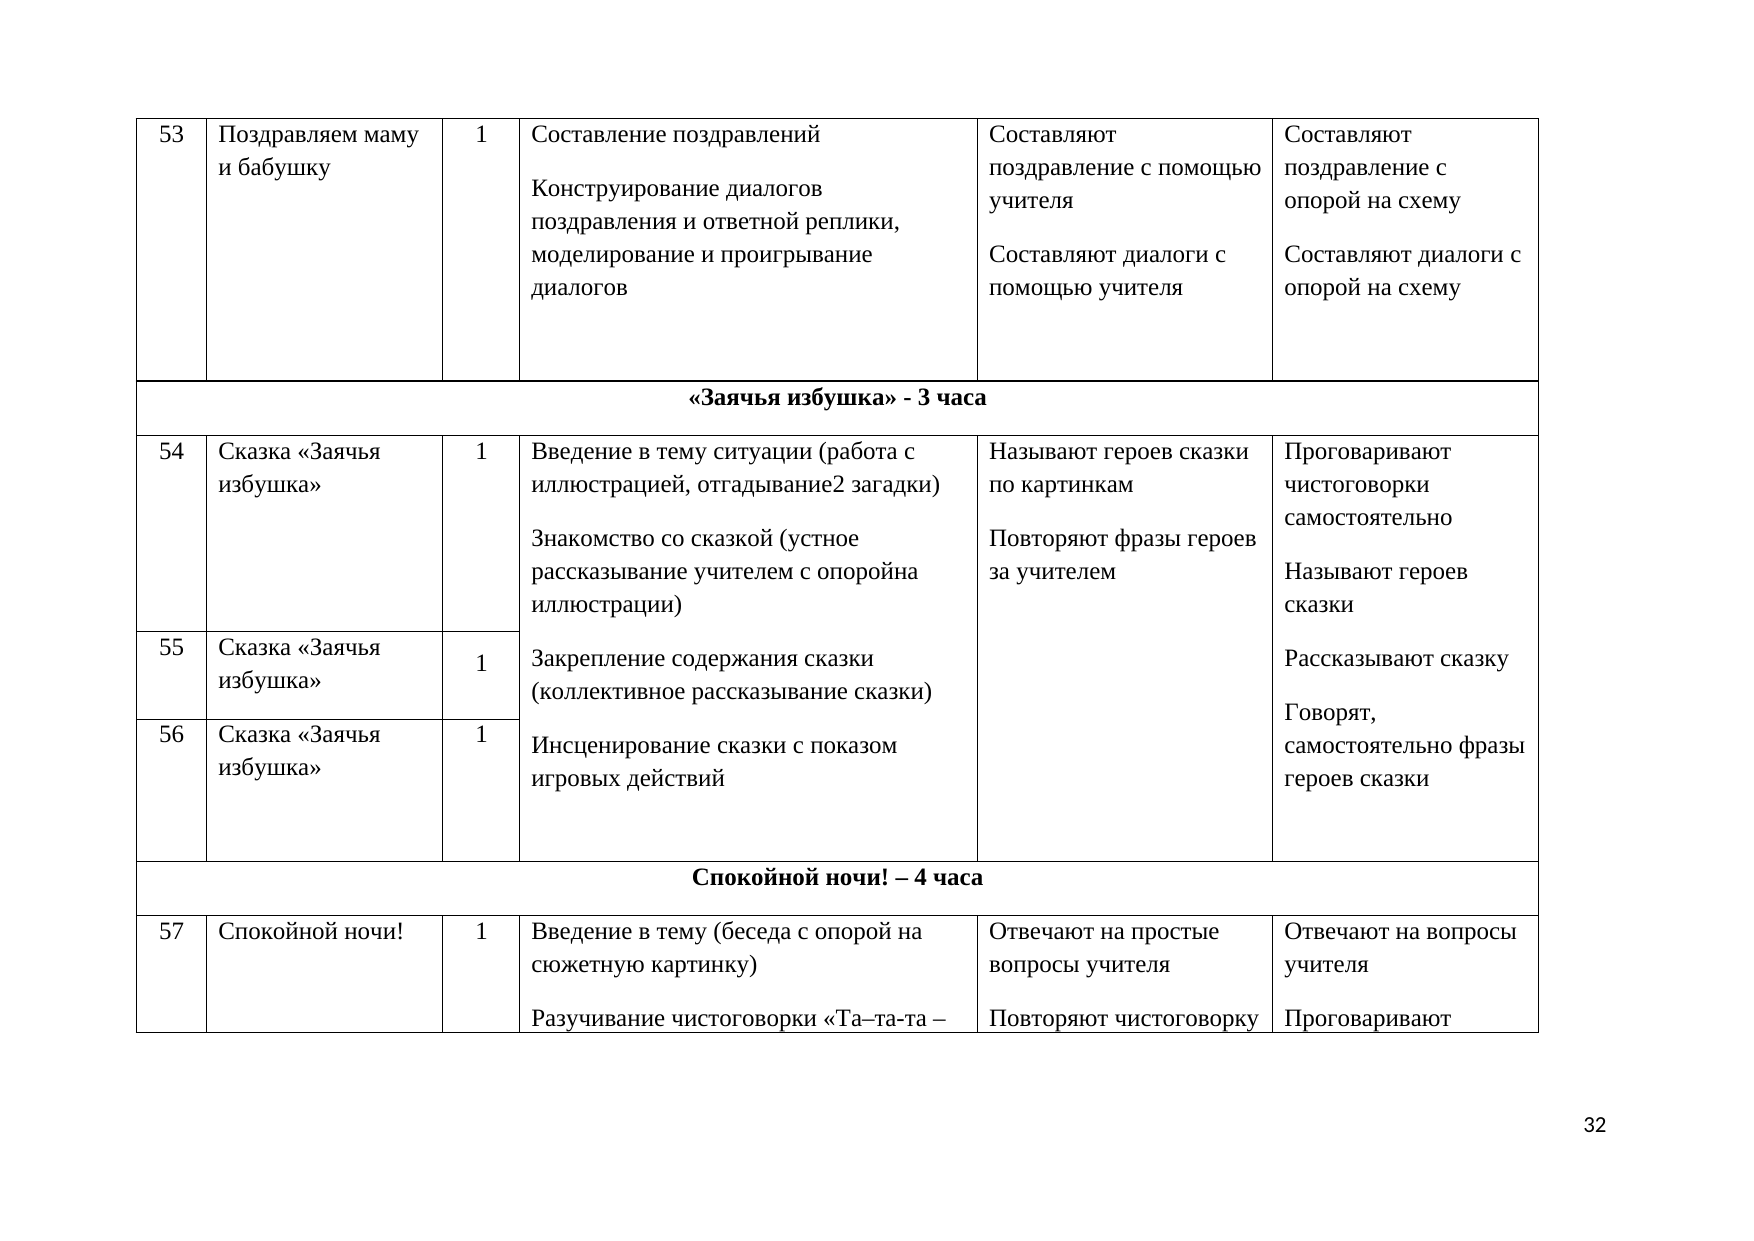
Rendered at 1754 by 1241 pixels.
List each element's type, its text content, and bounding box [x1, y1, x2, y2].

table_cell 1 [443, 436, 519, 631]
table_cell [520, 916, 977, 1032]
table_cell Проговаривают чистоговорки самостоятельно Называют героев сказки Рассказывают сказку Говорят, самостоятельно фразы героев сказки [1273, 436, 1538, 861]
table_cell Сказка «Заячья избушка» [207, 720, 442, 861]
table_cell 1 [443, 720, 519, 861]
table_cell Введение в тему ситуации (работа с иллюстрацией, отгадывание2 загадки) Знакомство со сказкой (устное рассказывание учителем с опоройна иллюстрации) Закрепление содержания сказки (коллективное рассказывание сказки) Инсценирование сказки с показом игровых действий [520, 436, 977, 861]
table_cell 55 [137, 632, 206, 718]
table_cell 1 [443, 632, 519, 718]
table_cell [1273, 916, 1538, 1032]
table_cell Сказка «Заячья избушка» [207, 632, 442, 718]
table_header Составляют поздравление с помощью учителя Составляют диалоги с помощью учителя [978, 119, 1272, 380]
table_cell 57 [137, 916, 206, 1032]
table_header Составление поздравлений Конструирование диалогов поздравления и ответной реплики, моделирование и проигрывание диалогов [520, 119, 977, 380]
table_cell 1 [443, 916, 519, 1032]
table_header 1 [443, 119, 519, 380]
table_header Составляют поздравление с опорой на схему Составляют диалоги с опорой на схему [1273, 119, 1538, 380]
table_cell Спокойной ночи! [207, 916, 442, 1032]
table_header 53 [137, 119, 206, 380]
table_cell 54 [137, 436, 206, 631]
table_cell Сказка «Заячья избушка» [207, 436, 442, 631]
table_cell Спокойной ночи! – 4 часа [137, 862, 1538, 915]
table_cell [978, 916, 1272, 1032]
table_header Поздравляем маму и бабушку [207, 119, 442, 380]
table_header «Заячья избушка» - 3 часа [137, 382, 1538, 435]
table_cell 56 [137, 720, 206, 861]
table_cell Называют героев сказки по картинкам Повторяют фразы героев за учителем [978, 436, 1272, 861]
